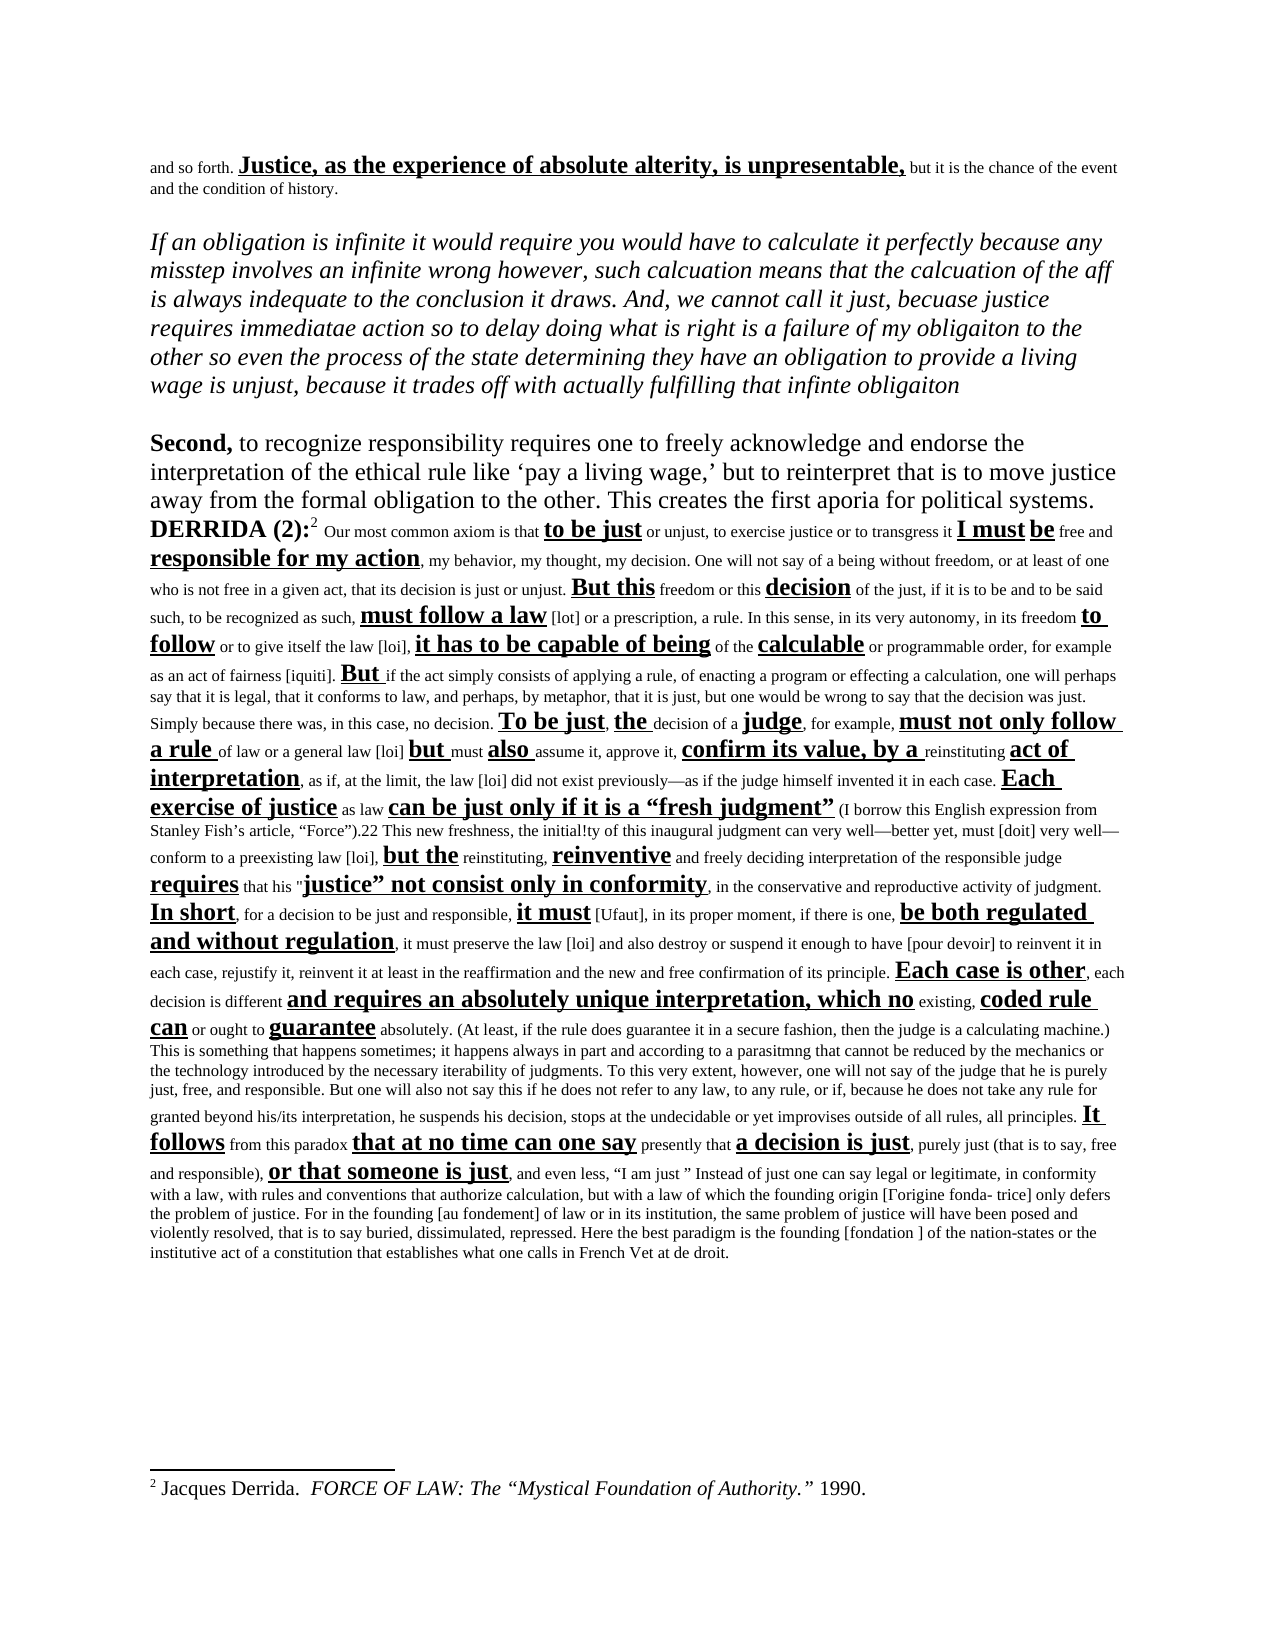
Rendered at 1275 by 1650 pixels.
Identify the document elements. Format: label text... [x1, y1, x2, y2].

text Second, to recognize responsibility requires one to freely acknowledge and endorse the interpretation of the ethical rule like ‘pay a living wage,’ but to reinterpret that is to move justice away from the formal obligation to the other. This creates the first aporia for political systems. DERRIDA (2): Our most common axiom is that to be just or unjust, to exercise justice or to transgress it I must be free and responsible for my action, my behavior, my thought, my decision. One will not say of a being without freedom, or at least of one who is not free in a given act, that its decision is just or unjust. But this freedom or this decision of the just, if it is to be and to be said such, to be recognized as such, must follow a law [lot] or a prescription, a rule. In this sense, in its very autonomy, in its freedom to follow or to give itself the law [loi], it has to be capable of being of the calculable or programmable order, for example as an act of fairness [iquiti]. But if the act simply consists of applying a rule, of enacting a program or effecting a calculation, one will perhaps say that it is legal, that it conforms to law, and perhaps, by metaphor, that it is just, but one would be wrong to say that the decision was just. Simply because there was, in this case, no decision. To be just, the decision of a judge, for example, must not only follow a rule of law or a general law [loi] but must also assume it, approve it, confirm its value, by a reinstituting act of interpretation, as if, at the limit, the law [loi] did not exist previously—as if the judge himself invented it in each case. Each exercise of justice as law can be just only if it is a “fresh judgment” (I borrow this English expression from Stanley Fish’s article, “Force”).22 This new freshness, the initial!ty of this inaugural judgment can very well—better yet, must [doit] very well—conform to a preexisting law [loi], but the reinstituting, reinventive and freely deciding interpretation of the responsible judge requires that his "justice” not consist only in conformity, in the conservative and reproductive activity of judgment. In short, for a decision to be just and responsible, it must [Ufaut], in its proper moment, if there is one, be both regulated and without regulation, it must preserve the law [loi] and also destroy or suspend it enough to have [pour devoir] to reinvent it in each case, rejustify it, reinvent it at least in the reaffirmation and the new and free confirmation of its principle. Each case is other, each decision is different and requires an absolutely unique interpretation, which no existing, coded rule can or ought to guarantee absolutely. (At least, if the rule does guarantee it in a secure fashion, then the judge is a calculating machine.) This is something that happens sometimes; it happens always in part and according to a parasitmng that cannot be reduced by the mechanics or the technology introduced by the necessary iterability of judgments. To this very extent, however, one will not say of the judge that he is purely just, free, and responsible. But one will also not say this if he does not refer to any law, to any rule, or if, because he does not take any rule for granted beyond his/its interpretation, he suspends his decision, stops at the undecidable or yet improvises outside of all rules, all principles. It follows from this paradox that at no time can one say presently that a decision is just, purely just (that is to say, free and responsible), or that someone is just, and even less, “I am just ” Instead of just one can say legal or legitimate, in conformity with a law, with rules and conventions that authorize calculation, but with a law of which the founding origin [Γorigine fonda- trice] only defers the problem of justice. For in the founding [au fondement] of law or in its institution, the same problem of justice will have been posed and violently resolved, that is to say buried, dissimulated, repressed. Here the best paradigm is the founding [fondation ] of the nation-states or the institutive act of a constitution that establishes what one calls in French Vet at de droit. [150, 428, 1125, 1262]
text If an obligation is infinite it would require you would have to calculate it perfectly because any misstep involves an infinite wrong however, such calcuation means that the calcuation of the aff is always indequate to the conclusion it draws. And, we cannot call it just, becuase justice requires immediatae action so to delay doing what is right is a failure of my obligaiton to the other so even the process of the state determining they have an obligation to provide a living wage is unjust, because it trades off with actually fulfilling that infinte obligaiton [150, 227, 1125, 399]
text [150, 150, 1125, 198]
